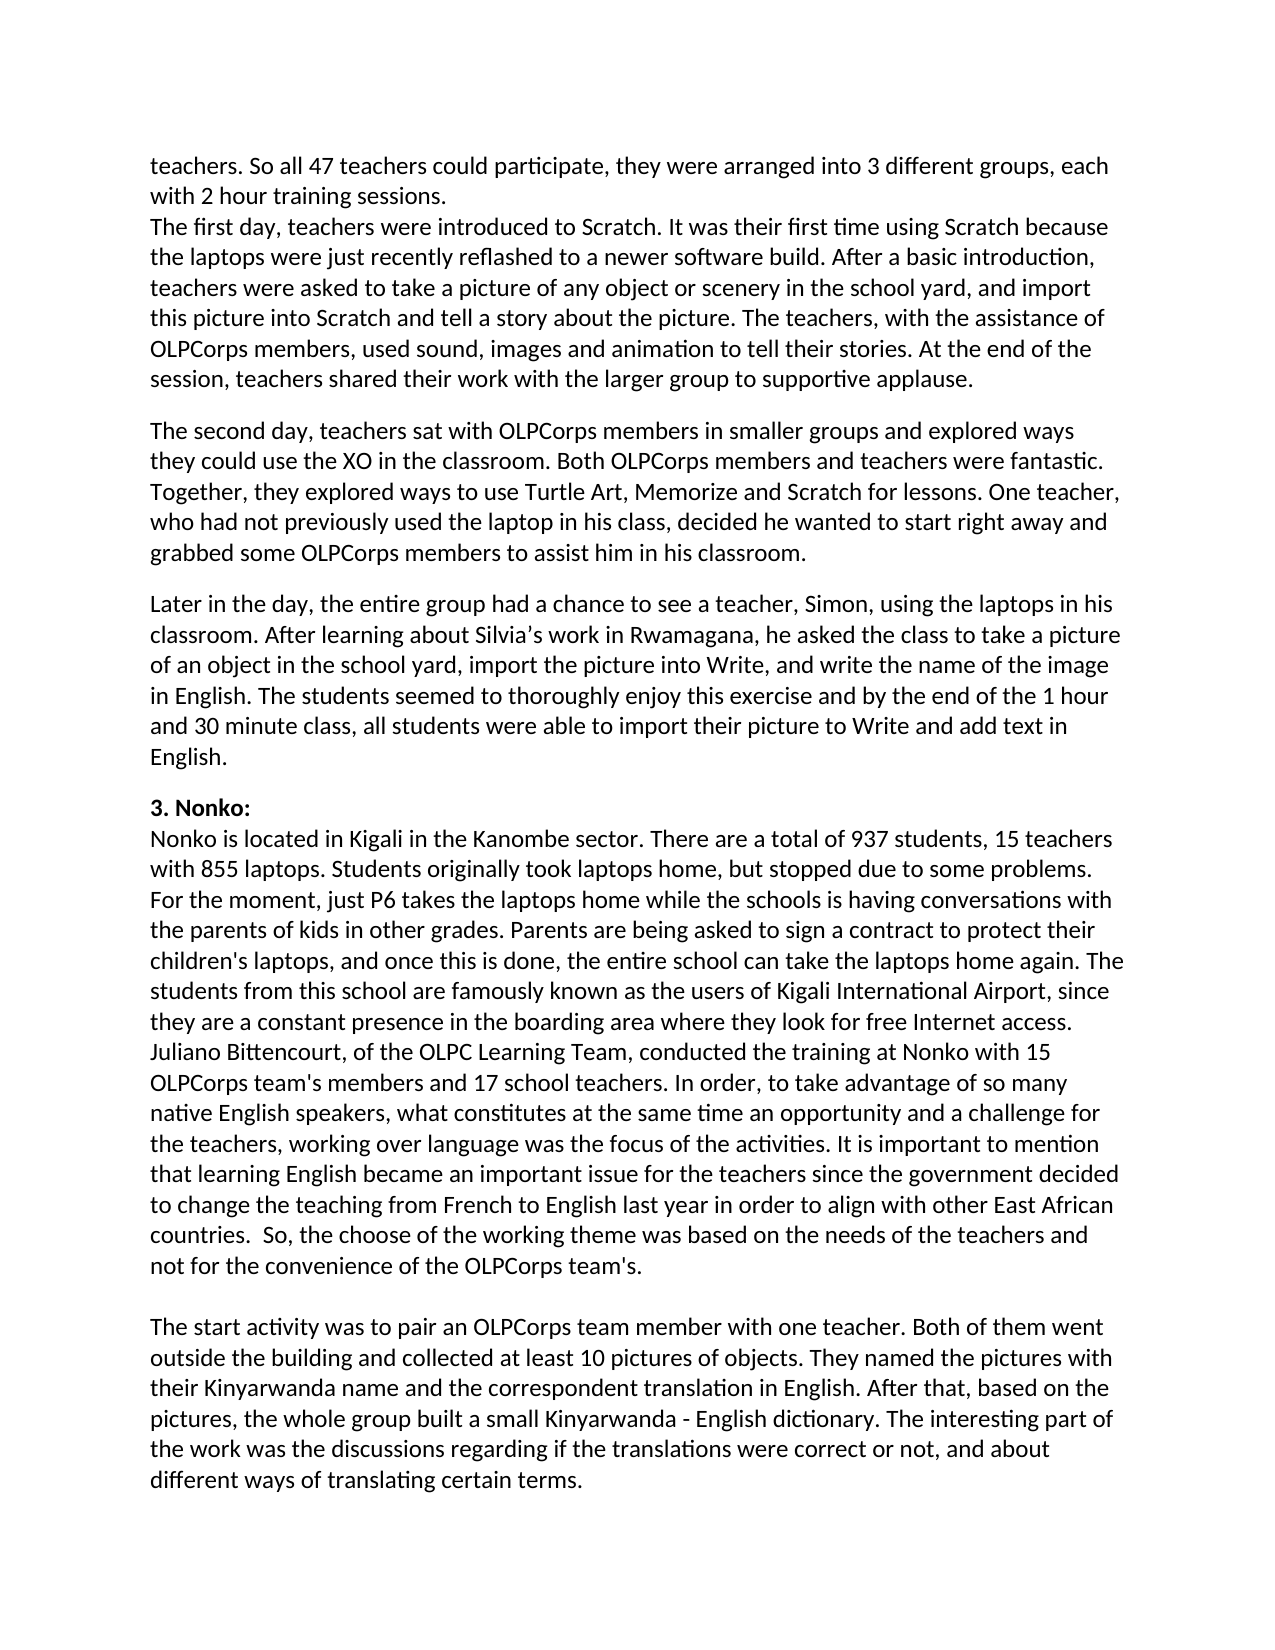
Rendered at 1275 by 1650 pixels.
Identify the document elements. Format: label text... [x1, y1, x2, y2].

text Juliano Bittencourt, of the OLPC Learning Team, conducted the training at Nonko with 15 OLPCorps team's members and 17 school teachers. In order, to take advantage of so many native English speakers, what constitutes at the same time an opportunity and a challenge for the teachers, working over language was the focus of the activities. It is important to mention that learning English became an important issue for the teachers since the government decided to change the teaching from French to English last year in order to align with other East African countries. So, the choose of the working theme was based on the needs of the teachers and not for the convenience of the OLPCorps team's. [150, 1037, 1125, 1281]
text Later in the day, the entire group had a chance to see a teacher, Simon, using the laptops in his classroom. After learning about Silvia’s work in Rwamagana, he asked the class to take a picture of an object in the school yard, import the picture into Write, and write the name of the image in English. The students seemed to thoroughly enjoy this exercise and by the end of the 1 hour and 30 minute class, all students were able to import their picture to Write and add text in English. [150, 588, 1125, 772]
text 3. Nonko: [150, 792, 1125, 823]
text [150, 150, 1125, 211]
text Nonko is located in Kigali in the Kanombe sector. There are a total of 937 students, 15 teachers with 855 laptops. Students originally took laptops home, but stopped due to some problems. For the moment, just P6 takes the laptops home while the schools is having conversations with the parents of kids in other grades. Parents are being asked to sign a contract to protect their children's laptops, and once this is done, the entire school can take the laptops home again. The students from this school are famously known as the users of Kigali International Airport, since they are a constant presence in the boarding area where they look for free Internet access. [150, 823, 1125, 1037]
text The first day, teachers were introduced to Scratch. It was their first time using Scratch because the laptops were just recently reflashed to a newer software build. After a basic introduction, teachers were asked to take a picture of any object or scenery in the school yard, and import this picture into Scratch and tell a story about the picture. The teachers, with the assistance of OLPCorps members, used sound, images and animation to tell their stories. At the end of the session, teachers shared their work with the larger group to supportive applause. [150, 211, 1125, 394]
text The second day, teachers sat with OLPCorps members in smaller groups and explored ways they could use the XO in the classroom. Both OLPCorps members and teachers were fantastic. Together, they explored ways to use Turtle Art, Memorize and Scratch for lessons. One teacher, who had not previously used the laptop in his class, decided he wanted to start right away and grabbed some OLPCorps members to assist him in his classroom. [150, 415, 1125, 568]
text The start activity was to pair an OLPCorps team member with one teacher. Both of them went outside the building and collected at least 10 pictures of objects. They named the pictures with their Kinyarwanda name and the correspondent translation in English. After that, based on the pictures, the whole group built a small Kinyarwanda - English dictionary. The interesting part of the work was the discussions regarding if the translations were correct or not, and about different ways of translating certain terms. [150, 1311, 1125, 1494]
